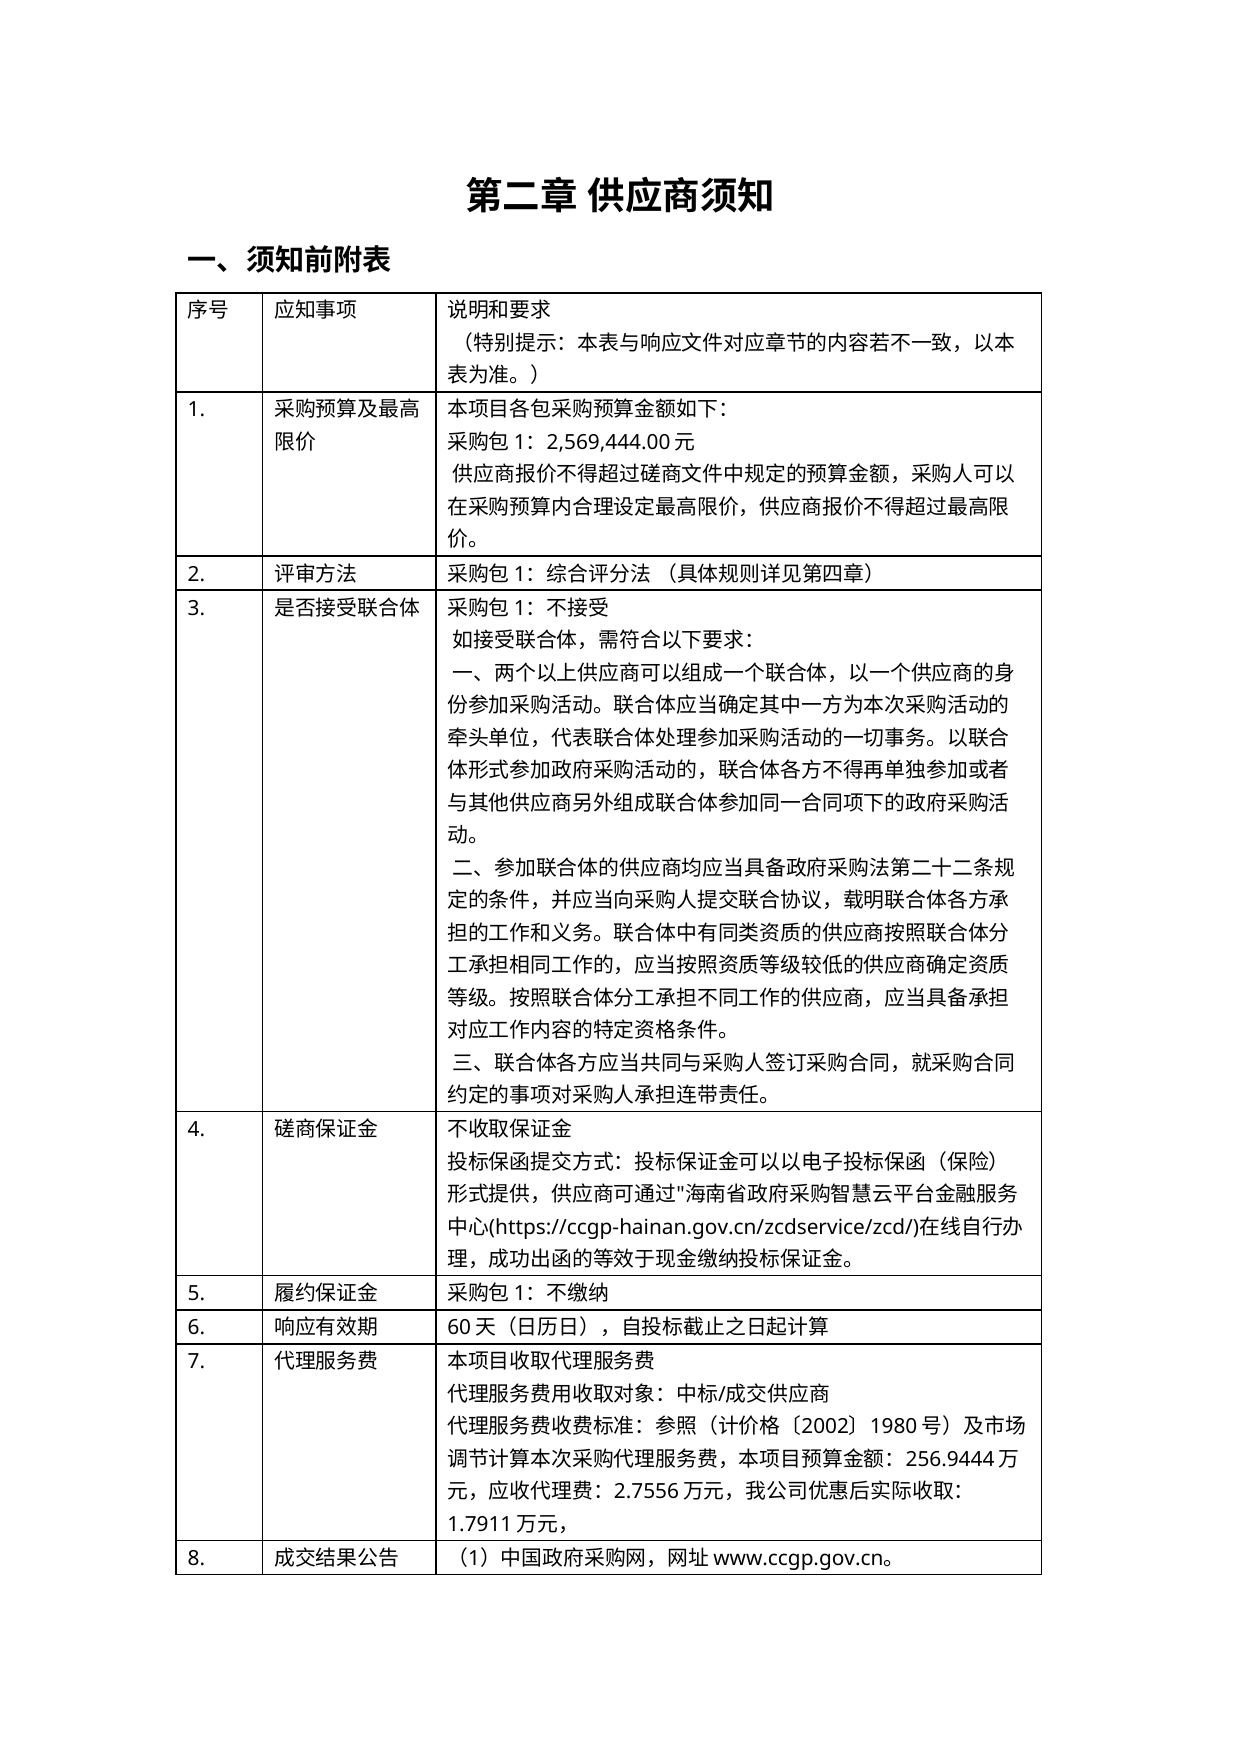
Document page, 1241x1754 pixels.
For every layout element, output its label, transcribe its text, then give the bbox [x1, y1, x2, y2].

table_cell 60天（日历日），自投标截止之日起计算 [437, 1311, 1041, 1343]
table_cell 6. [177, 1311, 262, 1343]
table_cell 本项目各包采购预算金额如下： 采购包1：2,569,444.00元 供应商报价不得超过磋商文件中规定的预算金额，采购人可以在采购预算内合理设定最高限价，供应商报价不得超过最高限价。 [437, 393, 1041, 555]
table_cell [437, 1541, 1041, 1573]
table_cell 是否接受联合体 [263, 591, 435, 1111]
table_cell 采购包1：不接受 如接受联合体，需符合以下要求： 一、两个以上供应商可以组成一个联合体，以一个供应商的身份参加采购活动。联合体应当确定其中一方为本次采购活动的牵头单位，代表联合体处理参加采购活动的一切事务。以联合体形式参加政府采购活动的，联合体各方不得再单独参加或者与其他供应商另外组成联合体参加同一合同项下的政府采购活动。 二、参加联合体的供应商均应当具备政府采购法第二十二条规定的条件，并应当向采购人提交联合协议，载明联合体各方承担的工作和义务。联合体中有同类资质的供应商按照联合体分工承担相同工作的，应当按照资质等级较低的供应商确定资质等级。按照联合体分工承担不同工作的供应商，应当具备承担对应工作内容的特定资格条件。 三、联合体各方应当共同与采购人签订采购合同，就采购合同约定的事项对采购人承担连带责任。 [437, 591, 1041, 1111]
table_cell 代理服务费 [263, 1345, 435, 1539]
table_cell 磋商保证金 [263, 1112, 435, 1275]
table_header 应知事项 [263, 294, 435, 391]
table_cell 5. [177, 1276, 262, 1309]
table_cell 2. [177, 557, 262, 589]
table_cell 评审方法 [263, 557, 435, 589]
table_cell 8. [177, 1541, 262, 1573]
table_cell 不收取保证金 投标保函提交方式：投标保证金可以以电子投标保函（保险）形式提供，供应商可通过"海南省政府采购智慧云平台金融服务中心(https://ccgp-hainan.gov.cn/zcdservice/zcd/)在线自行办理，成功出函的等效于现金缴纳投标保证金。 [437, 1112, 1041, 1275]
table_cell 履约保证金 [263, 1276, 435, 1309]
table_cell 采购预算及最高限价 [263, 393, 435, 555]
table_cell 3. [177, 591, 262, 1111]
table_header 序号 [177, 294, 262, 391]
table_cell 本项目收取代理服务费 代理服务费用收取对象：中标/成交供应商 代理服务费收费标准：参照（计价格〔2002〕1980号）及市场调节计算本次采购代理服务费，本项目预算金额：256.9444万元，应收代理费：2.7556万元，我公司优惠后实际收取：1.7911万元， [437, 1345, 1041, 1539]
table_cell 采购包1：综合评分法 （具体规则详见第四章） [437, 557, 1041, 589]
table_header 说明和要求 （特别提示：本表与响应文件对应章节的内容若不一致，以本表为准。） [437, 294, 1041, 391]
table_cell 成交结果公告 [263, 1541, 435, 1573]
table_cell 4. [177, 1112, 262, 1275]
table_cell 采购包1：不缴纳 [437, 1276, 1041, 1309]
text 一、须知前附表 [187, 227, 1053, 292]
table_cell 7. [177, 1345, 262, 1539]
text 第二章 供应商须知 [187, 162, 1053, 227]
table_cell 1. [177, 393, 262, 555]
table_cell 响应有效期 [263, 1311, 435, 1343]
